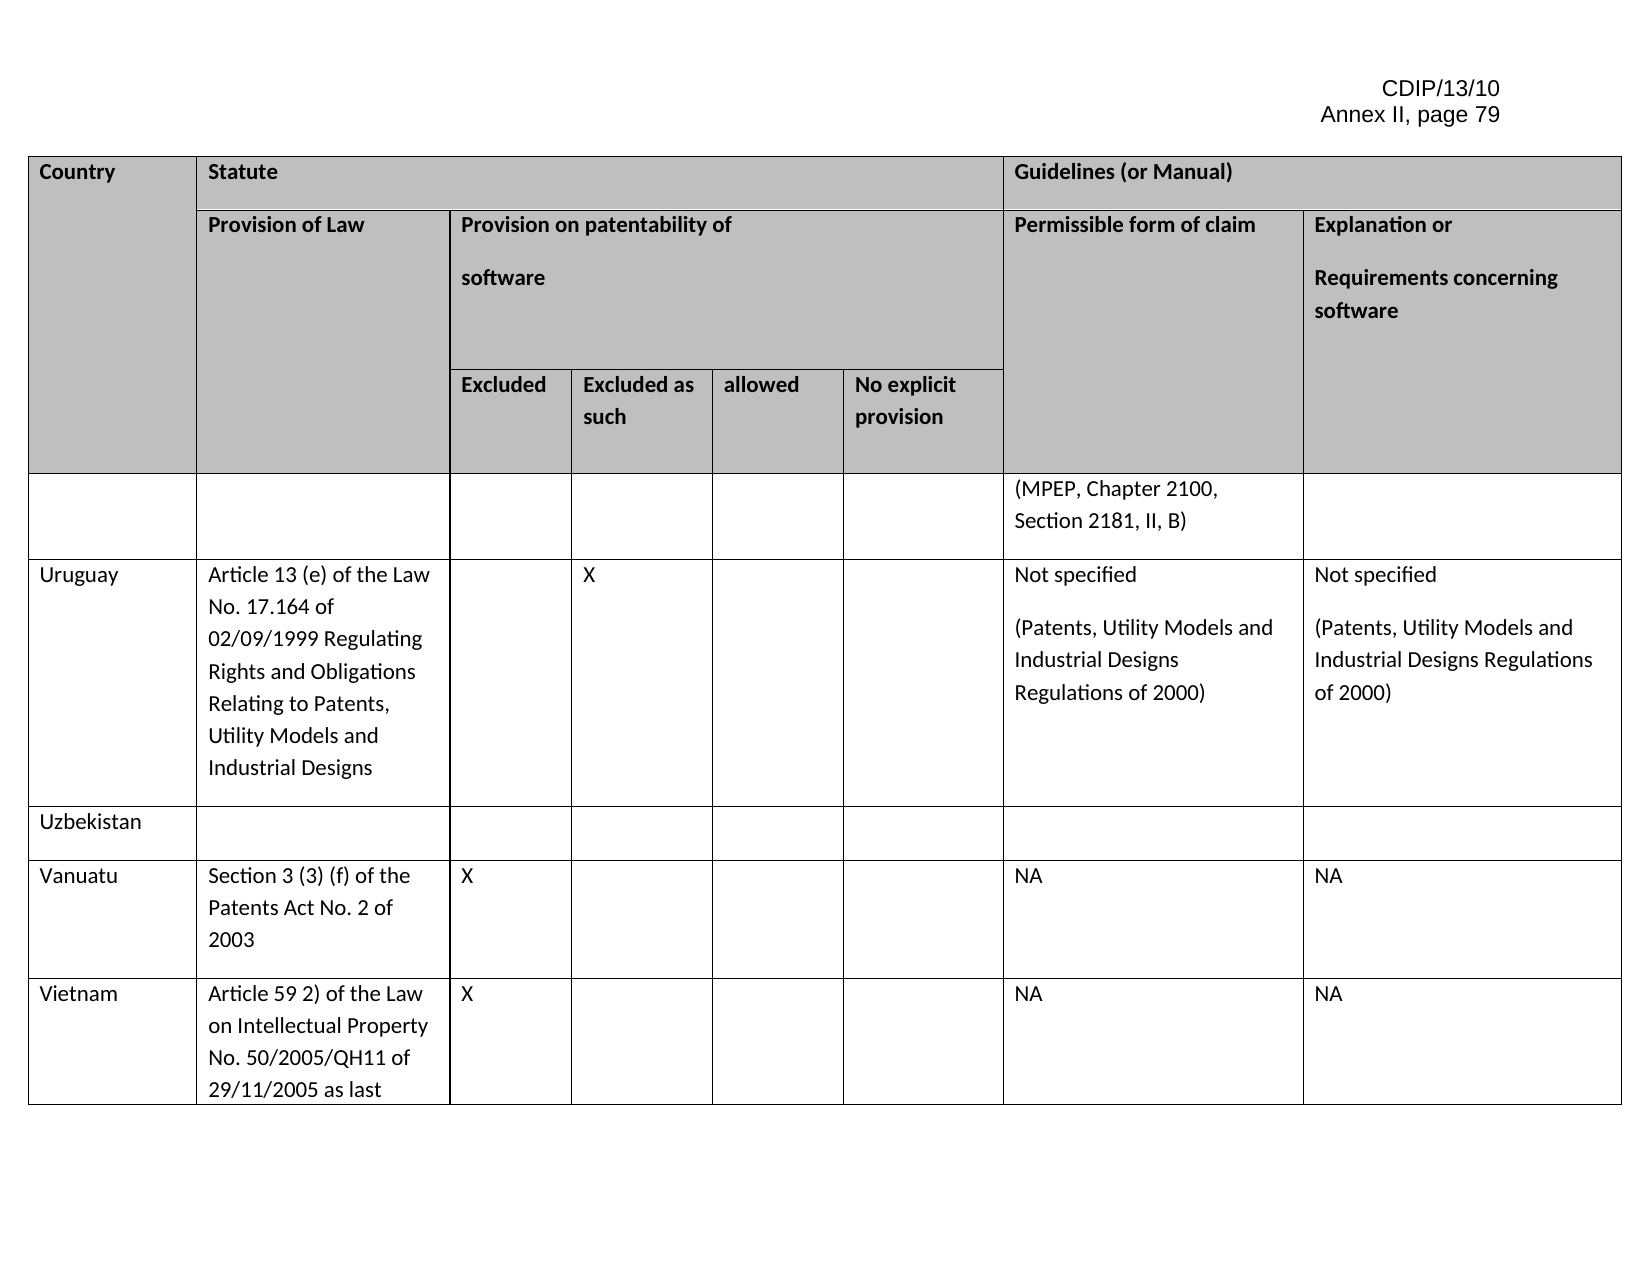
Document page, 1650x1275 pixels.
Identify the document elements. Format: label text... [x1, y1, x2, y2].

table_cell Permissible form of claim [1004, 211, 1303, 473]
table_cell Provision on patentability of software [451, 211, 1003, 369]
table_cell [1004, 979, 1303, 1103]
table_cell Excluded [451, 370, 571, 473]
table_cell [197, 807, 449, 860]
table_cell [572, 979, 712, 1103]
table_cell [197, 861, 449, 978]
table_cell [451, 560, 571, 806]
table_cell No explicit provision [844, 370, 1003, 473]
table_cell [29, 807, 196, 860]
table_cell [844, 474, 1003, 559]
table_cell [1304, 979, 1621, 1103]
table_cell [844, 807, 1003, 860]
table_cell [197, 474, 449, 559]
table_header Statute [197, 157, 1003, 209]
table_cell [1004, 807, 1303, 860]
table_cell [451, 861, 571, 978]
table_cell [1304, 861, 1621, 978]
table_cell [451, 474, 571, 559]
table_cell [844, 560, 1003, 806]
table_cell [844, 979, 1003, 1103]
table_cell Excluded as such [572, 370, 712, 473]
table_cell Provision of Law [197, 211, 449, 473]
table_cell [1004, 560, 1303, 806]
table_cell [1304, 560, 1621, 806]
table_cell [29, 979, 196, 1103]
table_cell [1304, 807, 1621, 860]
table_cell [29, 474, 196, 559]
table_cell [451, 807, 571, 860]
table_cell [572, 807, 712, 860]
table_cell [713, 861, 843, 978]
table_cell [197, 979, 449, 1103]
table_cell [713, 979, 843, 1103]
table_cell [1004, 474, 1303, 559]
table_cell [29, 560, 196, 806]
table_cell allowed [713, 370, 843, 473]
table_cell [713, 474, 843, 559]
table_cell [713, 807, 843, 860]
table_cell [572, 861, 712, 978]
table_header Guidelines (or Manual) [1004, 157, 1621, 209]
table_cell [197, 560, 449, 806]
table_header Country [29, 157, 196, 473]
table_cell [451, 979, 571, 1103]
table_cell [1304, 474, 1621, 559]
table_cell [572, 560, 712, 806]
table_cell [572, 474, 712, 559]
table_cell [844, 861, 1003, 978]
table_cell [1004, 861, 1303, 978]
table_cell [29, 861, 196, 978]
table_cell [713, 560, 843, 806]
table_cell Explanation or Requirements concerning software [1304, 211, 1621, 473]
